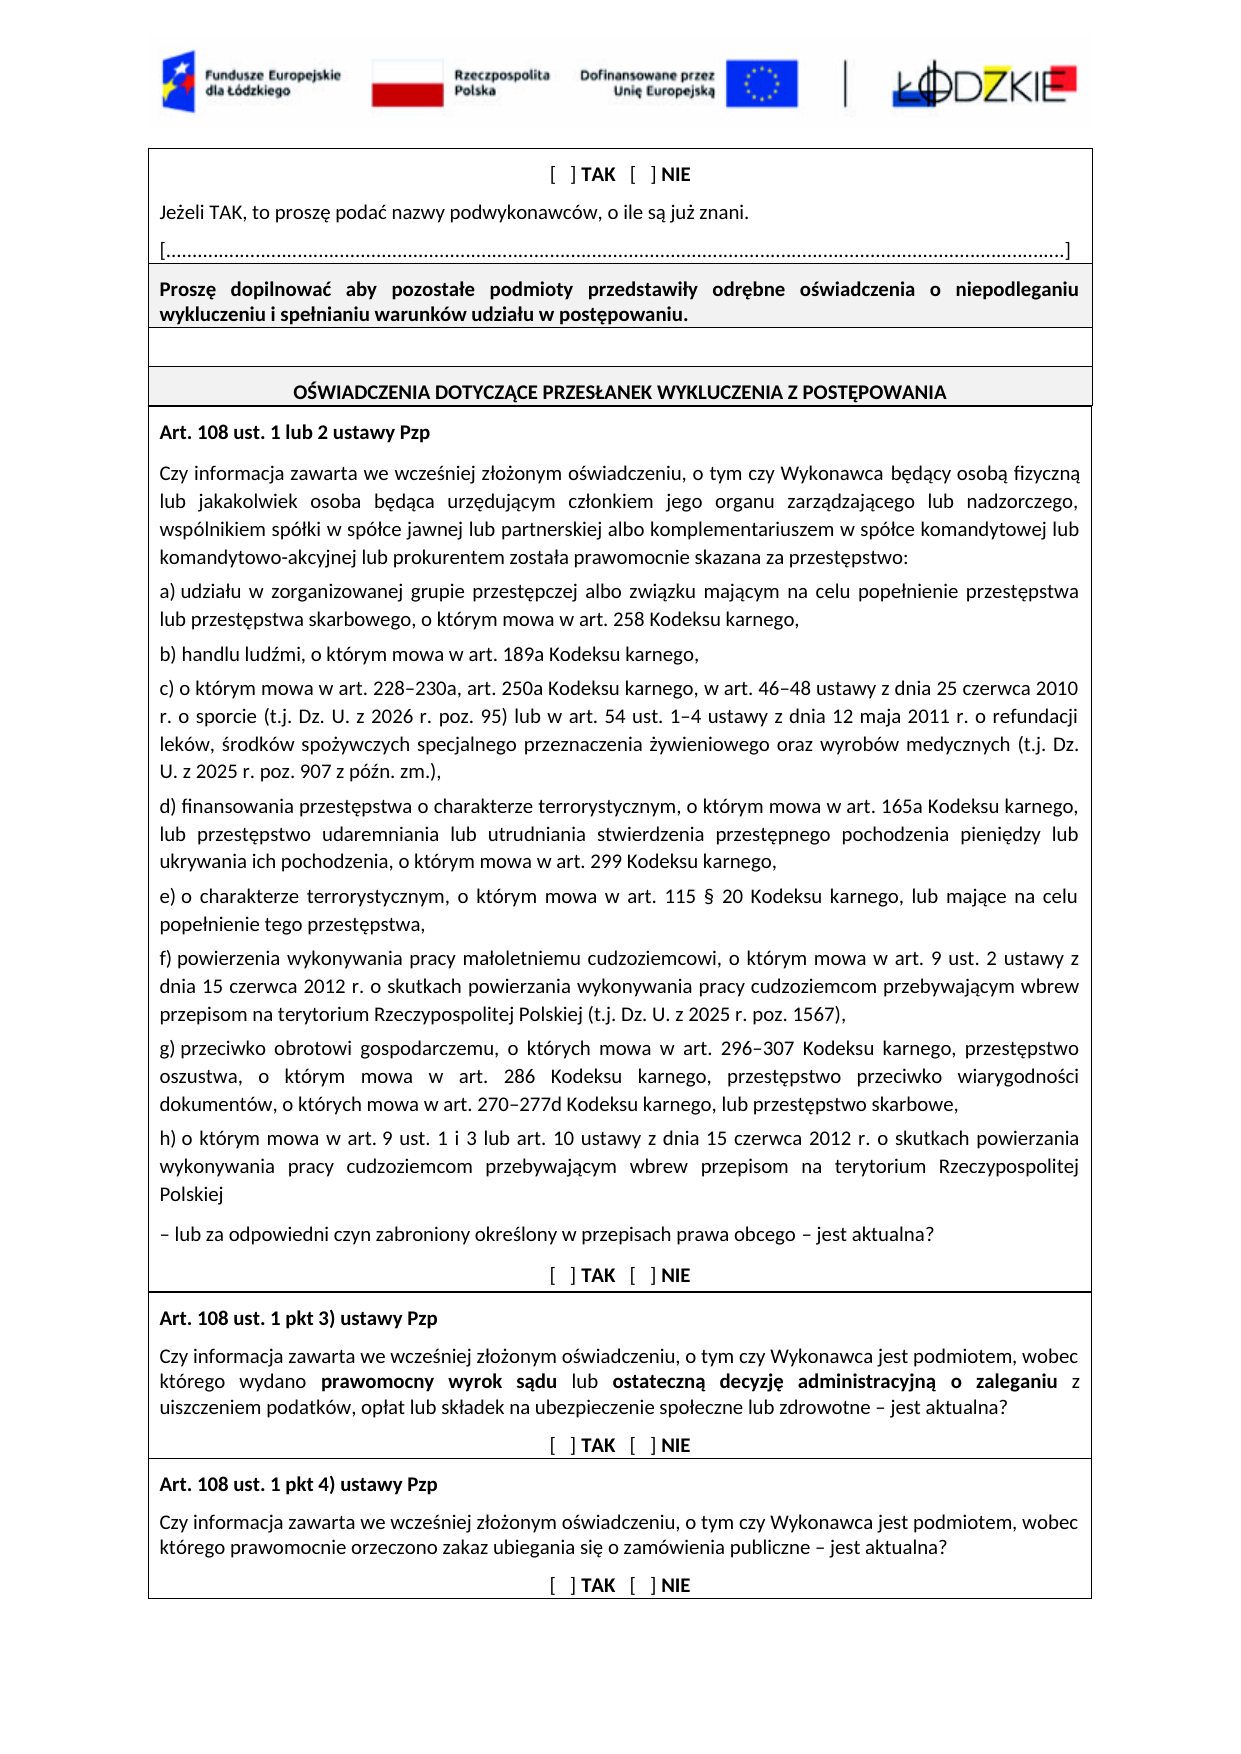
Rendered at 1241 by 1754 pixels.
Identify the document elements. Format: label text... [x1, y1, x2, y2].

table_cell OŚWIADCZENIA DOTYCZĄCE PRZESŁANEK WYKLUCZENIA Z POSTĘPOWANIA [149, 367, 1092, 405]
table_cell [149, 328, 1092, 366]
table_cell Proszę dopilnować aby pozostałe podmioty przedstawiły odrębne oświadczenia o niepodleganiu wykluczeniu i spełnianiu warunków udziału w postępowaniu. [149, 264, 1092, 327]
table_cell Art. 108 ust. 1 pkt 4) ustawy Pzp Czy informacja zawarta we wcześniej złożonym oświadczeniu, o tym czy Wykonawca jest podmiotem, wobec którego prawomocnie orzeczono zakaz ubiegania się o zamówienia publiczne – jest aktualna? [ ] TAK [ ] NIE [149, 1459, 1091, 1598]
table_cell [149, 149, 1092, 262]
table_header Art. 108 ust. 1 pkt 3) ustawy Pzp Czy informacja zawarta we wcześniej złożonym oświadczeniu, o tym czy Wykonawca jest podmiotem, wobec którego wydano prawomocny wyrok sądu lub ostateczną decyzję administracyjną o zaleganiu z uiszczeniem podatków, opłat lub składek na ubezpieczenie społeczne lub zdrowotne – jest aktualna? [ ] TAK [ ] NIE [149, 1293, 1091, 1457]
picture [147, 35, 1093, 129]
table_header Art. 108 ust. 1 lub 2 ustawy Pzp Czy informacja zawarta we wcześniej złożonym oświadczeniu, o tym czy Wykonawca będący osobą fizyczną lub jakakolwiek osoba będąca urzędującym członkiem jego organu zarządzającego lub nadzorczego, wspólnikiem spółki w spółce jawnej lub partnerskiej albo komplementariuszem w spółce komandytowej lub komandytowo-akcyjnej lub prokurentem została prawomocnie skazana za przestępstwo: a) udziału w zorganizowanej grupie przestępczej albo związku mającym na celu popełnienie przestępstwa lub przestępstwa skarbowego, o którym mowa w art. 258 Kodeksu karnego, b) handlu ludźmi, o którym mowa w art. 189a Kodeksu karnego, c) o którym mowa w art. 228–230a, art. 250a Kodeksu karnego, w art. 46–48 ustawy z dnia 25 czerwca 2010 r. o sporcie (t.j. Dz. U. z 2026 r. poz. 95) lub w art. 54 ust. 1–4 ustawy z dnia 12 maja 2011 r. o refundacji leków, środków spożywczych specjalnego przeznaczenia żywieniowego oraz wyrobów medycznych (t.j. Dz. U. z 2025 r. poz. 907 z późn. zm.), d) finansowania przestępstwa o charakterze terrorystycznym, o którym mowa w art. 165a Kodeksu karnego, lub przestępstwo udaremniania lub utrudniania stwierdzenia przestępnego pochodzenia pieniędzy lub ukrywania ich pochodzenia, o którym mowa w art. 299 Kodeksu karnego, e) o charakterze terrorystycznym, o którym mowa w art. 115 § 20 Kodeksu karnego, lub mające na celu popełnienie tego przestępstwa, f) powierzenia wykonywania pracy małoletniemu cudzoziemcowi, o którym mowa w art. 9 ust. 2 ustawy z dnia 15 czerwca 2012 r. o skutkach powierzania wykonywania pracy cudzoziemcom przebywającym wbrew przepisom na terytorium Rzeczypospolitej Polskiej (t.j. Dz. U. z 2025 r. poz. 1567), g) przeciwko obrotowi gospodarczemu, o których mowa w art. 296–307 Kodeksu karnego, przestępstwo oszustwa, o którym mowa w art. 286 Kodeksu karnego, przestępstwo przeciwko wiarygodności dokumentów, o których mowa w art. 270–277d Kodeksu karnego, lub przestępstwo skarbowe, h) o którym mowa w art. 9 ust. 1 i 3 lub art. 10 ustawy z dnia 15 czerwca 2012 r. o skutkach powierzania wykonywania pracy cudzoziemcom przebywającym wbrew przepisom na terytorium Rzeczypospolitej Polskiej – lub za odpowiedni czyn zabroniony określony w przepisach prawa obcego – jest aktualna? [ ] TAK [ ] NIE [149, 407, 1091, 1291]
